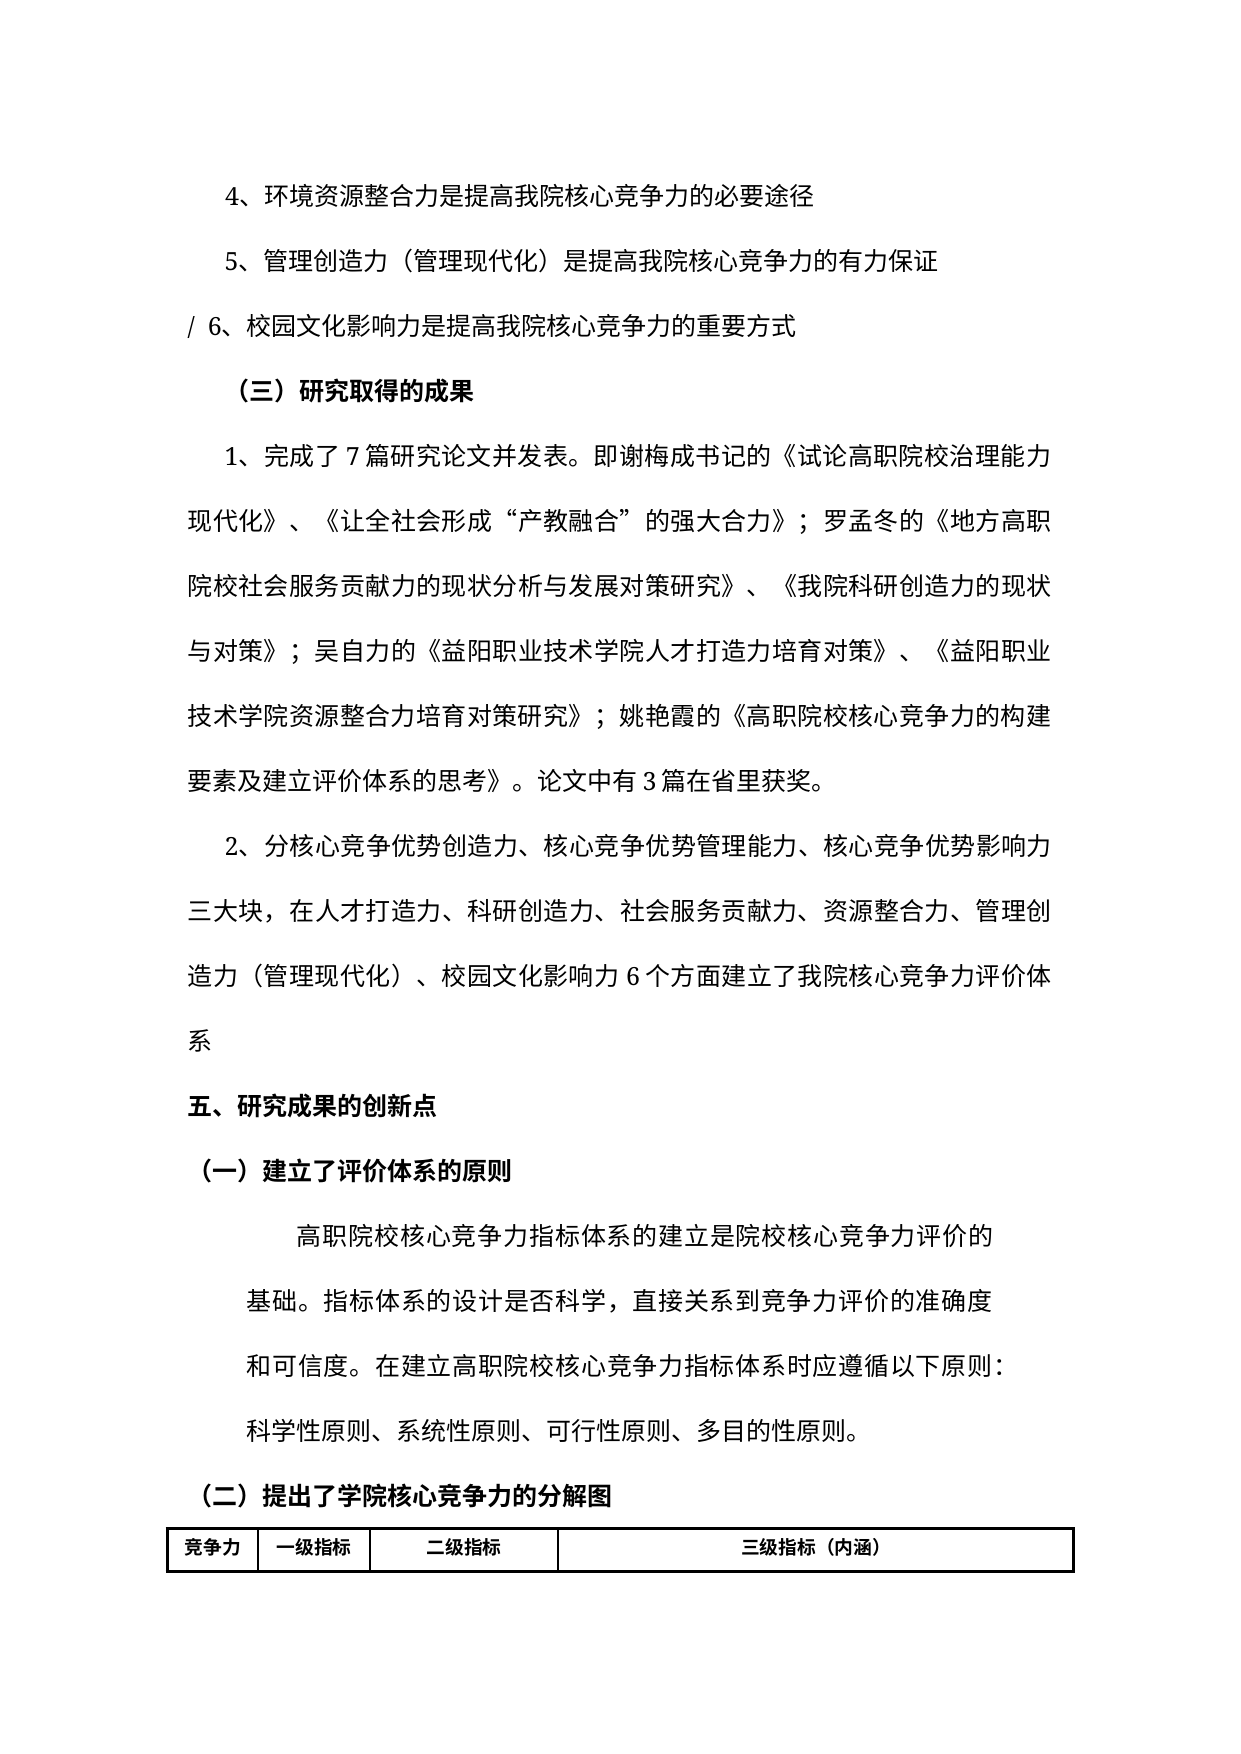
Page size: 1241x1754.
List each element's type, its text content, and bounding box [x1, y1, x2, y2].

text （一）建立了评价体系的原则 [187, 1137, 1053, 1202]
text 4、环境资源整合力是提高我院核心竞争力的必要途径 [187, 162, 1053, 227]
text （三）研究取得的成果 [187, 357, 1053, 422]
text 1、完成了7篇研究论文并发表。即谢梅成书记的《试论高职院校治理能力现代化》、《让全社会形成“产教融合”的强大合力》；罗孟冬的《地方高职院校社会服务贡献力的现状分析与发展对策研究》、《我院科研创造力的现状与对策》；吴自力的《益阳职业技术学院人才打造力培育对策》、《益阳职业技术学院资源整合力培育对策研究》；姚艳霞的《高职院校核心竞争力的构建要素及建立评价体系的思考》。论文中有3篇在省里获奖。 [187, 422, 1053, 812]
text 高职院校核心竞争力指标体系的建立是院校核心竞争力评价的基础。指标体系的设计是否科学，直接关系到竞争力评价的准确度和可信度。在建立高职院校核心竞争力指标体系时应遵循以下原则：科学性原则、系统性原则、可行性原则、多目的性原则。 [247, 1202, 994, 1462]
text 2、分核心竞争优势创造力、核心竞争优势管理能力、核心竞争优势影响力三大块，在人才打造力、科研创造力、社会服务贡献力、资源整合力、管理创造力（管理现代化）、校园文化影响力6个方面建立了我院核心竞争力评价体系 [187, 812, 1053, 1072]
text / 6、校园文化影响力是提高我院核心竞争力的重要方式 [187, 292, 1053, 357]
text （二）提出了学院核心竞争力的分解图 [187, 1462, 1053, 1527]
table_header 三级指标（内涵） [559, 1530, 1072, 1570]
table_header 竞争力 [169, 1530, 257, 1570]
text 5、管理创造力（管理现代化）是提高我院核心竞争力的有力保证 [187, 227, 1053, 292]
table_header 二级指标 [371, 1530, 557, 1570]
text 五、研究成果的创新点 [187, 1072, 1053, 1137]
table_header 一级指标 [259, 1530, 369, 1570]
